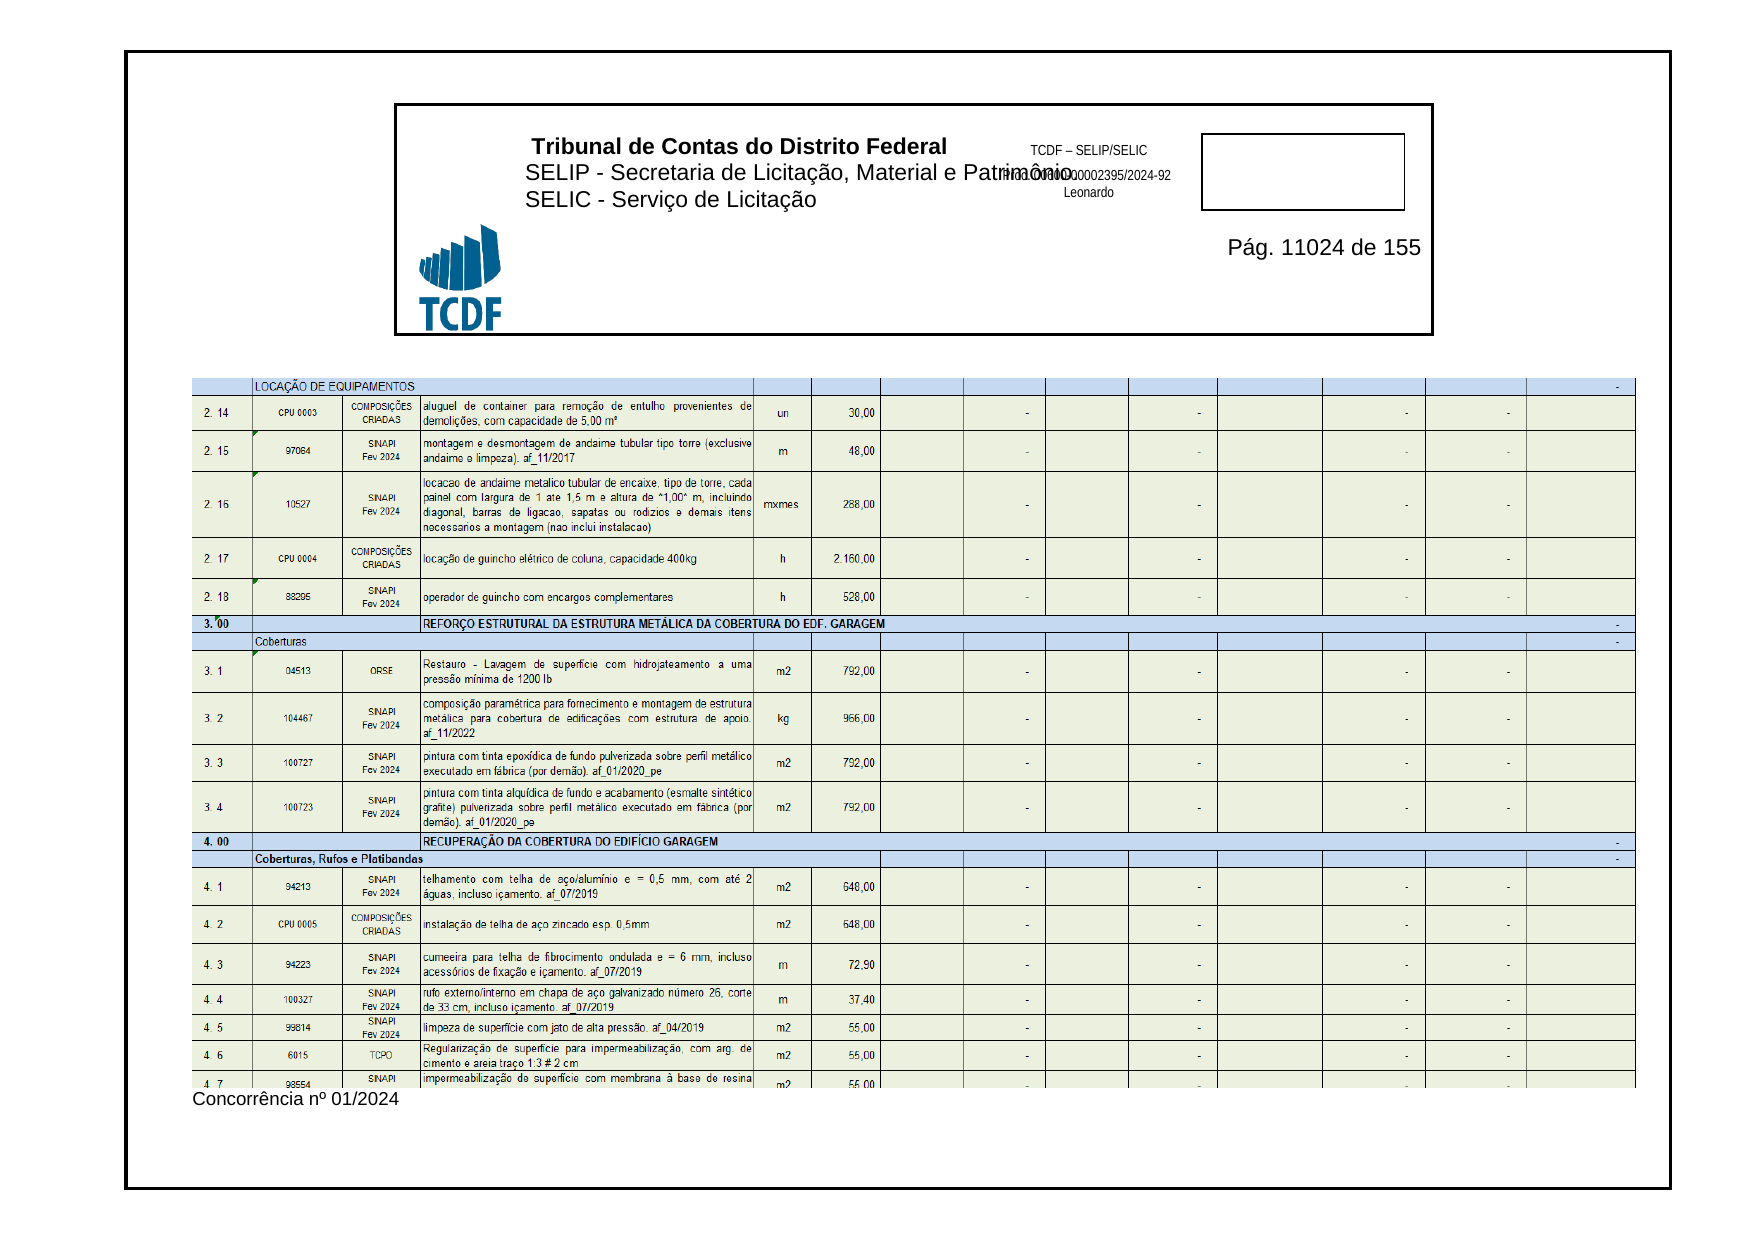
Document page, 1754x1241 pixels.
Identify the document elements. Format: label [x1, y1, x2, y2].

picture [192, 377, 1636, 1088]
picture [410, 222, 505, 332]
